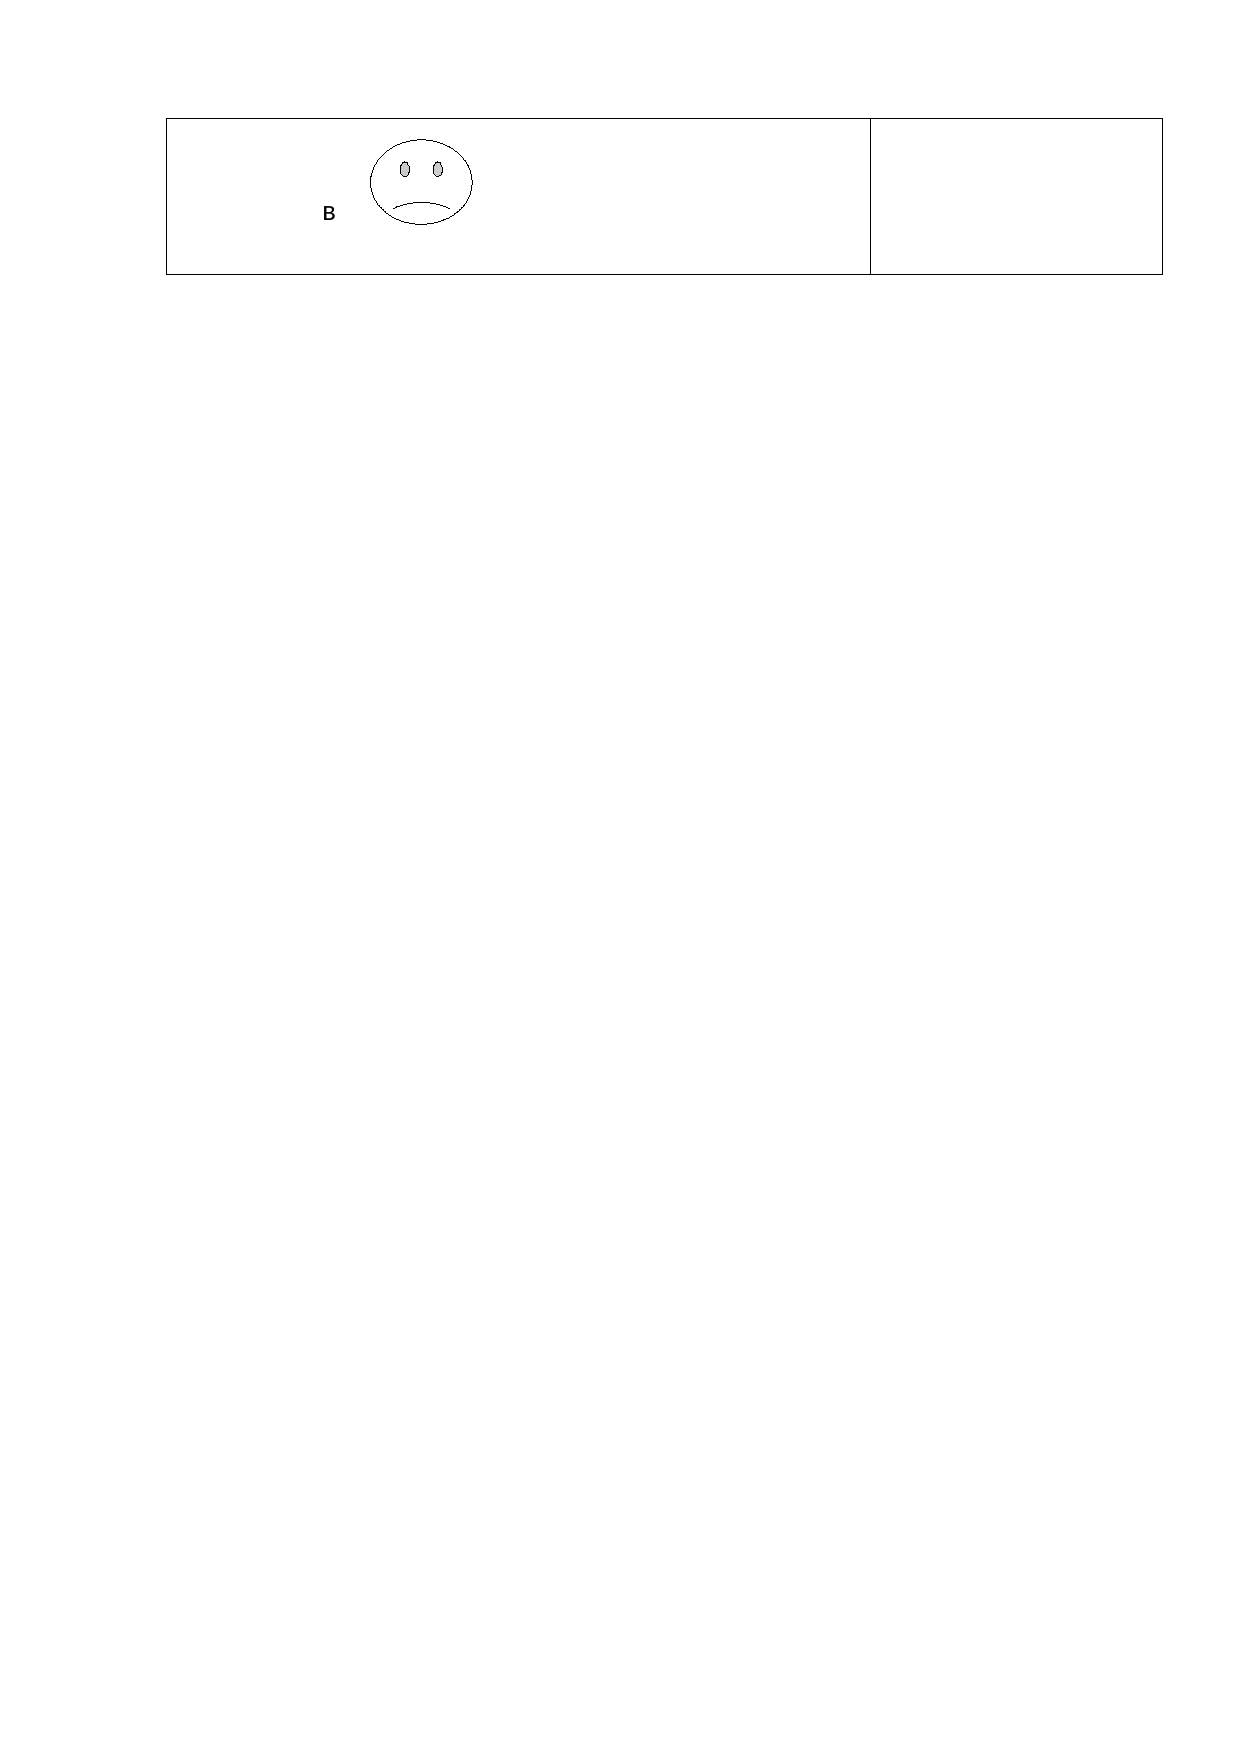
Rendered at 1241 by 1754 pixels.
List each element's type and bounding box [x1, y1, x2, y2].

table_cell [167, 119, 870, 274]
table_cell [871, 119, 1162, 274]
